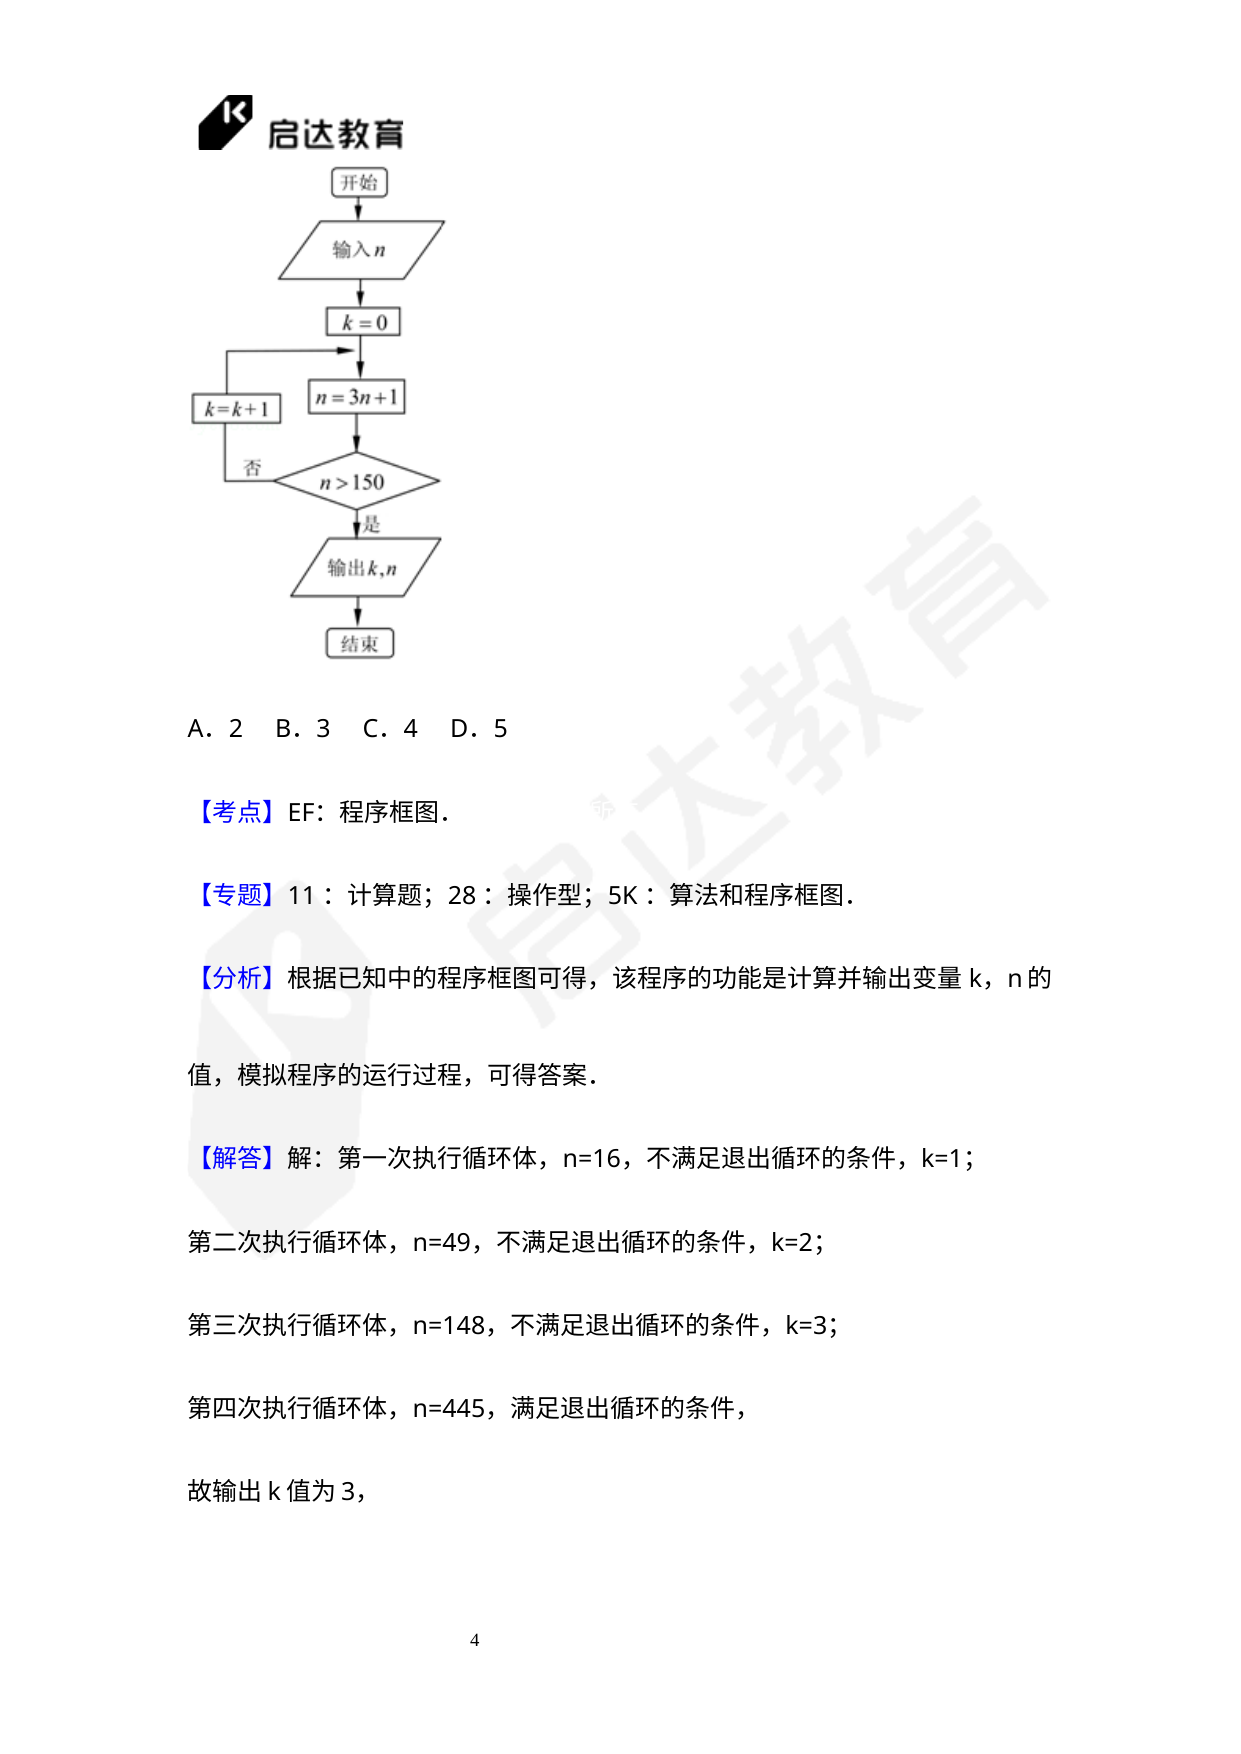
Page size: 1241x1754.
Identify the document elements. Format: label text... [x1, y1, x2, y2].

text 故输出k值为3， [187, 1457, 1053, 1522]
picture [187, 162, 451, 664]
text A．2 B．3 C．4 D．5 [187, 694, 1053, 759]
text 第三次执行循环体，n=148，不满足退出循环的条件，k=3； [187, 1291, 1053, 1356]
text 第二次执行循环体，n=49，不满足退出循环的条件，k=2； [187, 1208, 1053, 1273]
text 【专题】11 ：计算题；28 ：操作型；5K ：算法和程序框图． [187, 861, 1053, 926]
text 【考点】EF：程序框图．菁优网版权所有 [187, 778, 1053, 843]
text 【解答】解：第一次执行循环体，n=16，不满足退出循环的条件，k=1； [187, 1124, 1053, 1189]
text 第四次执行循环体，n=445，满足退出循环的条件， [187, 1374, 1053, 1439]
picture [198, 95, 404, 150]
text 【分析】根据已知中的程序框图可得，该程序的功能是计算并输出变量k，n的值，模拟程序的运行过程，可得答案． [187, 944, 1053, 1106]
